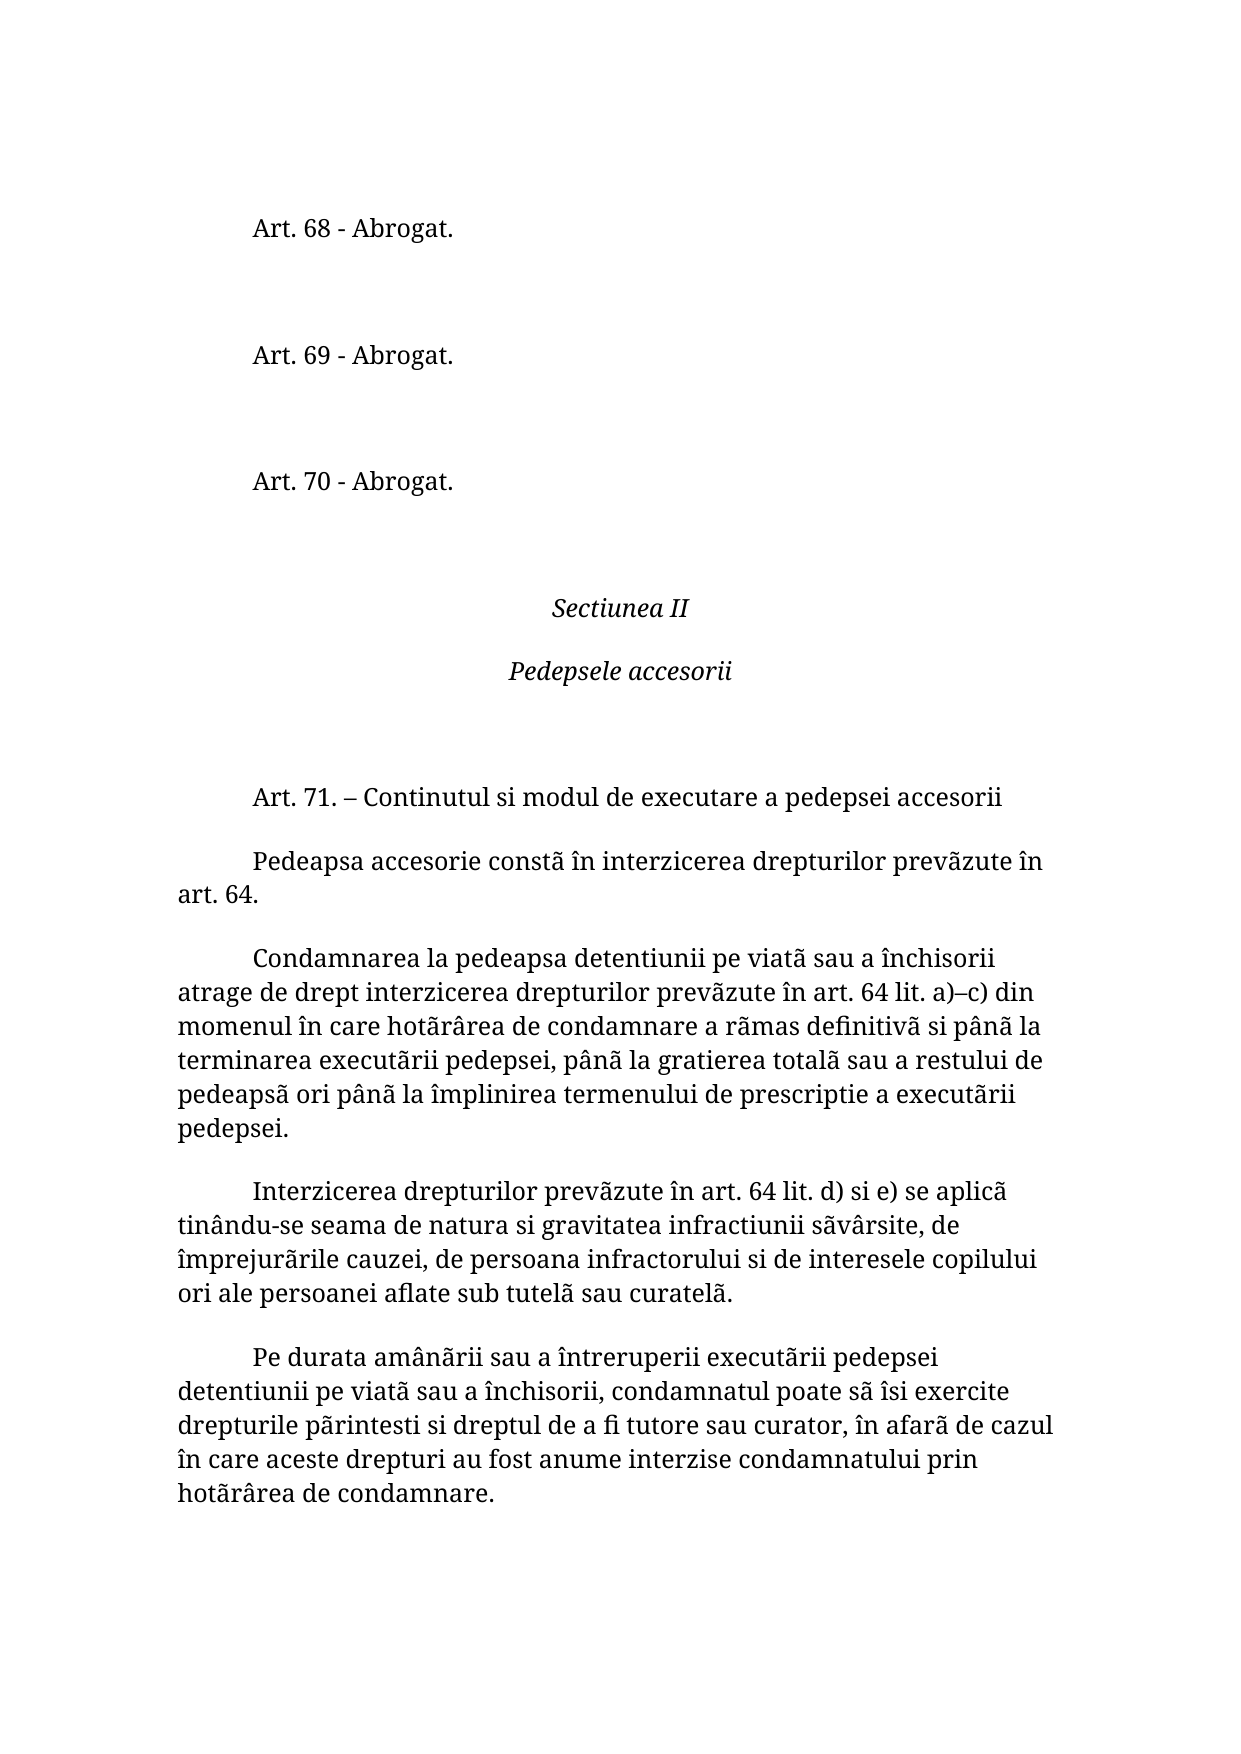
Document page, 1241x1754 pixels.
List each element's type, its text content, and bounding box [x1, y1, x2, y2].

text Condamnarea la pedeapsa detentiunii pe viatã sau a închisorii atrage de drept interzicerea drepturilor prevãzute în art. 64 lit. a)–c) din momenul în care hotãrârea de condamnare a rãmas definitivã si pânã la terminarea executãrii pedepsei, pânã la gratierea totalã sau a restului de pedeapsã ori pânã la împlinirea termenului de prescriptie a executãrii pedepsei. [177, 940, 1063, 1145]
text Art. 69 - Abrogat. [177, 337, 1063, 371]
text Art. 71. – Continutul si modul de executare a pedepsei accesorii [177, 780, 1063, 814]
text Sectiunea II [177, 590, 1063, 624]
text Pe durata amânãrii sau a întreruperii executãrii pedepsei detentiunii pe viatã sau a închisorii, condamnatul poate sã îsi exercite drepturile pãrintesti si dreptul de a fi tutore sau curator, în afarã de cazul în care aceste drepturi au fost anume interzise condamnatului prin hotãrârea de condamnare. [177, 1339, 1063, 1510]
text Pedepsele accesorii [177, 653, 1063, 687]
text Art. 68 - Abrogat. [177, 211, 1063, 245]
text Interzicerea drepturilor prevãzute în art. 64 lit. d) si e) se aplicã tinându-se seama de natura si gravitatea infractiunii sãvârsite, de împrejurãrile cauzei, de persoana infractorului si de interesele copilului ori ale persoanei aflate sub tutelã sau curatelã. [177, 1174, 1063, 1310]
text Art. 70 - Abrogat. [177, 464, 1063, 498]
text Pedeapsa accesorie constã în interzicerea drepturilor prevãzute în art. 64. [177, 843, 1063, 911]
